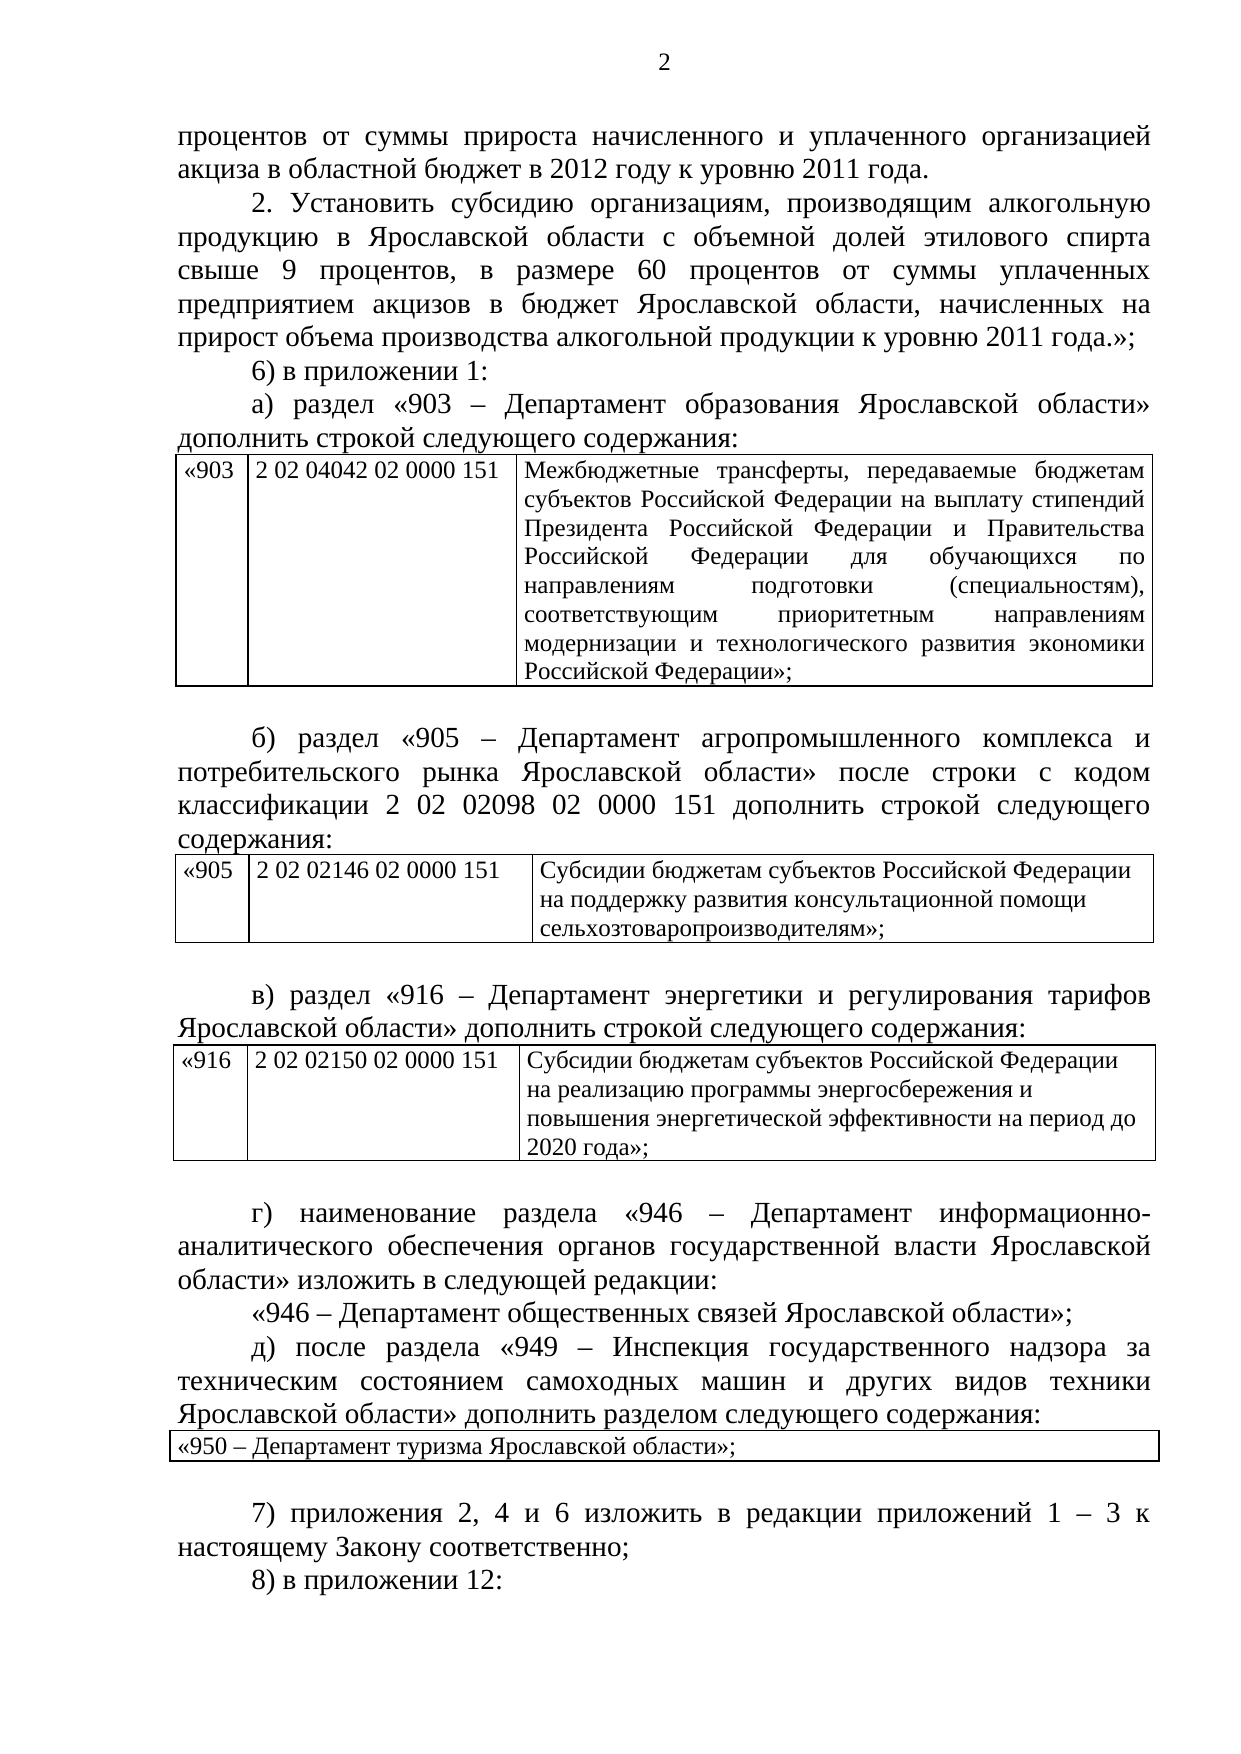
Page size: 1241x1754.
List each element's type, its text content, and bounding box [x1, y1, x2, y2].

table_header «905 [176, 855, 248, 942]
table_header Субсидии бюджетам субъектов Российской Федерации на поддержку развития консультационной помощи сельхозтоваропроизводителям»; [533, 855, 1153, 942]
text 6) в приложении 1: [177, 353, 1152, 386]
table_header 2 02 02150 02 0000 151 [248, 1046, 519, 1160]
text г) наименование раздела «946 – Департамент информационно-аналитического обеспечения органов государственной власти Ярославской области» изложить в следующей редакции: [177, 1195, 1152, 1296]
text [177, 118, 1152, 185]
text 2. Установить субсидию организациям, производящим алкогольную продукцию в Ярославской области с объемной долей этилового спирта свыше 9 процентов, в размере 60 процентов от суммы уплаченных предприятием акцизов в бюджет Ярославской области, начисленных на прирост объема производства алкогольной продукции к уровню 2011 года.»; [177, 185, 1152, 353]
text 7) приложения 2, 4 и 6 изложить в редакции приложений 1 – 3 к настоящему Закону соответственно; [177, 1495, 1152, 1562]
table_header Межбюджетные трансферты, передаваемые бюджетам субъектов Российской Федерации на выплату стипендий Президента Российской Федерации и Правительства Российской Федерации для обучающихся по направлениям подготовки (специальностям), соответствующим приоритетным направлениям модернизации и технологического развития экономики Российской Федерации»; [517, 455, 1152, 685]
table_header «903 [177, 455, 247, 685]
text а) раздел «903 – Департамент образования Ярославской области» дополнить строкой следующего содержания: [177, 386, 1152, 453]
table_header 2 02 04042 02 0000 151 [249, 455, 516, 685]
text б) раздел «905 – Департамент агропромышленного комплекса и потребительского рынка Ярославской области» после строки с кодом классификации 2 02 02098 02 0000 151 дополнить строкой следующего содержания: [177, 720, 1152, 854]
table_header 2 02 02146 02 0000 151 [250, 855, 532, 942]
text «946 – Департамент общественных связей Ярославской области»; [177, 1296, 1152, 1329]
text д) после раздела «949 – Инспекция государственного надзора за техническим состоянием самоходных машин и других видов техники Ярославской области» дополнить разделом следующего содержания: [177, 1329, 1152, 1430]
table_header «950 – Департамент туризма Ярославской области»; [171, 1431, 1158, 1460]
table_header «916 [174, 1046, 247, 1160]
text 8) в приложении 12: [177, 1562, 1152, 1596]
text в) раздел «916 – Департамент энергетики и регулирования тарифов Ярославской области» дополнить строкой следующего содержания: [177, 977, 1152, 1044]
table_header Субсидии бюджетам субъектов Российской Федерации на реализацию программы энергосбережения и повышения энергетической эффективности на период до 2020 года»; [520, 1046, 1155, 1160]
